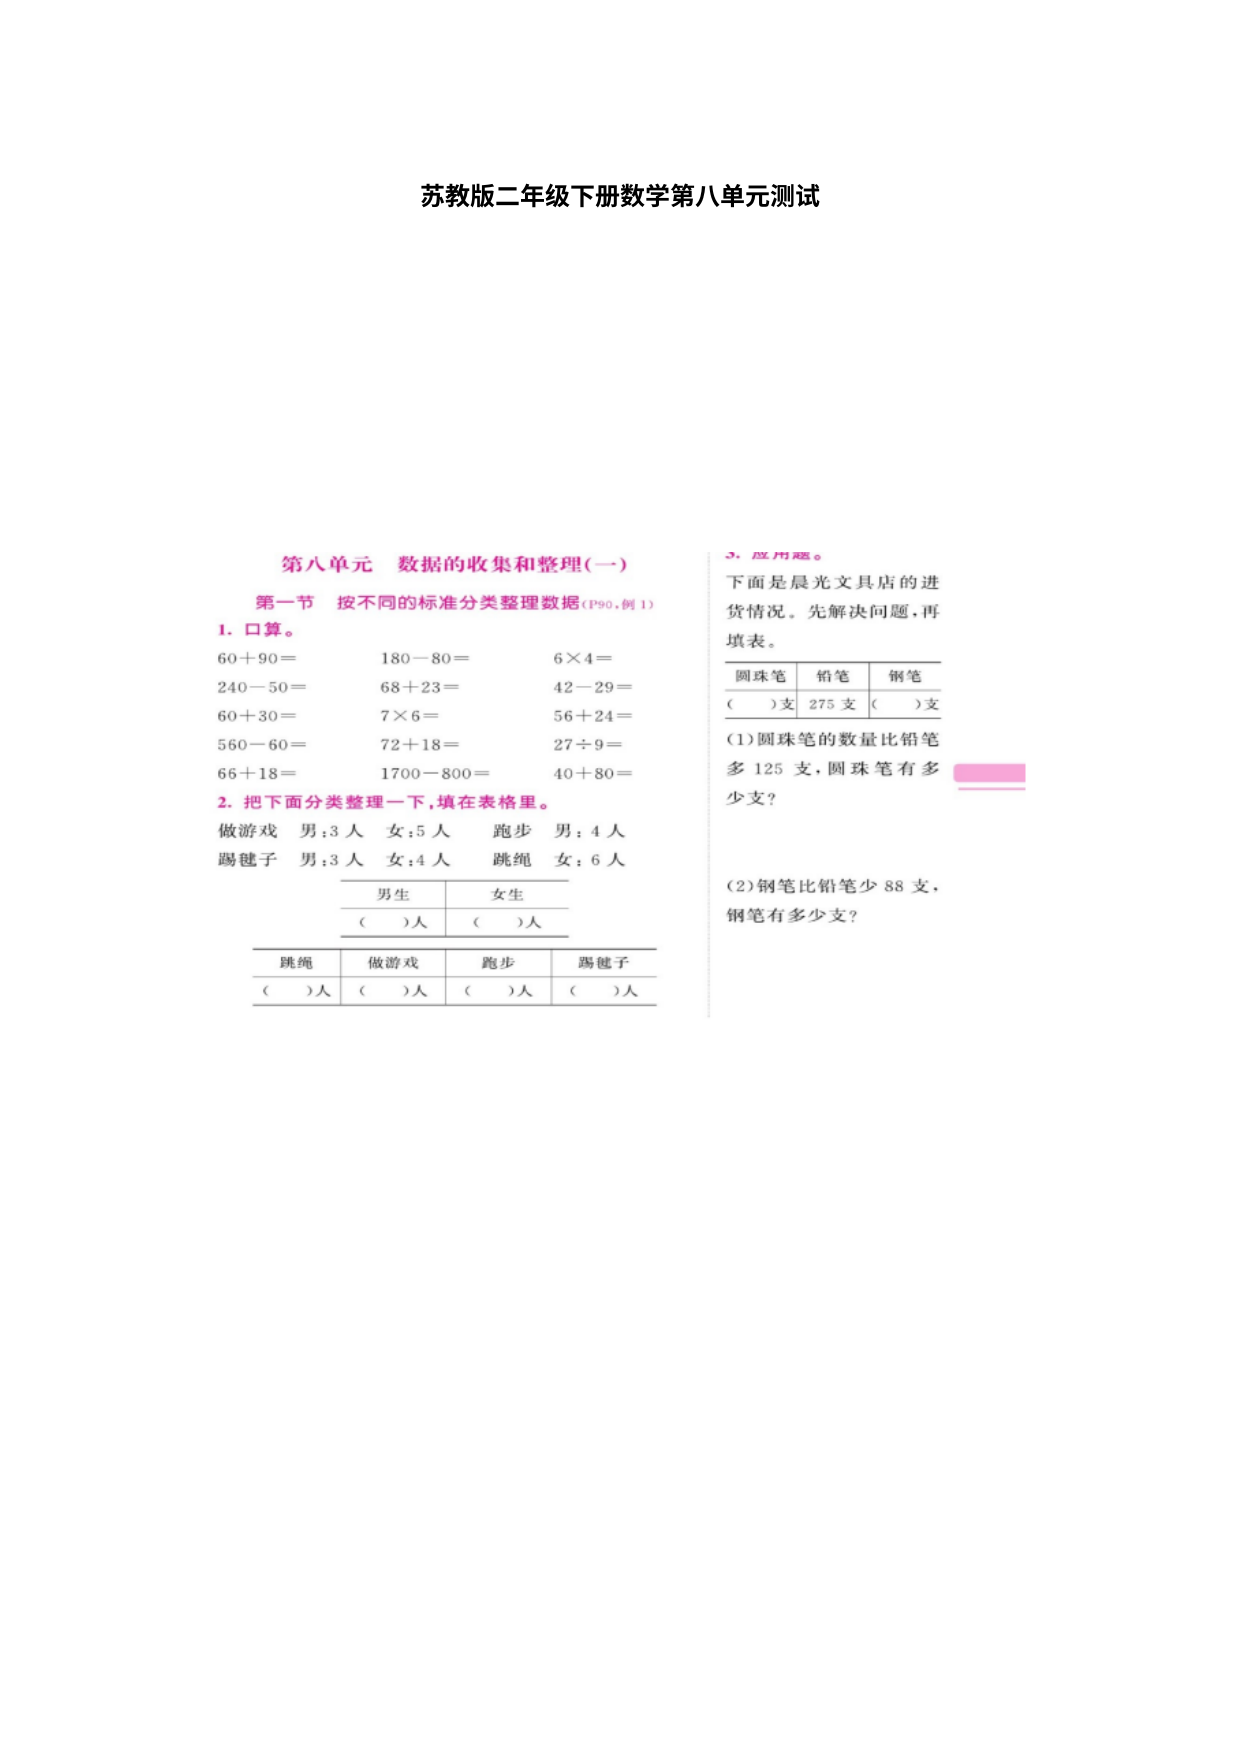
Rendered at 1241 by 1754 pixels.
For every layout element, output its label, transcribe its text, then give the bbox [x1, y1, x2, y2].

picture [187, 552, 1053, 1020]
text 苏教版二年级下册数学第八单元测试 [187, 162, 1053, 227]
